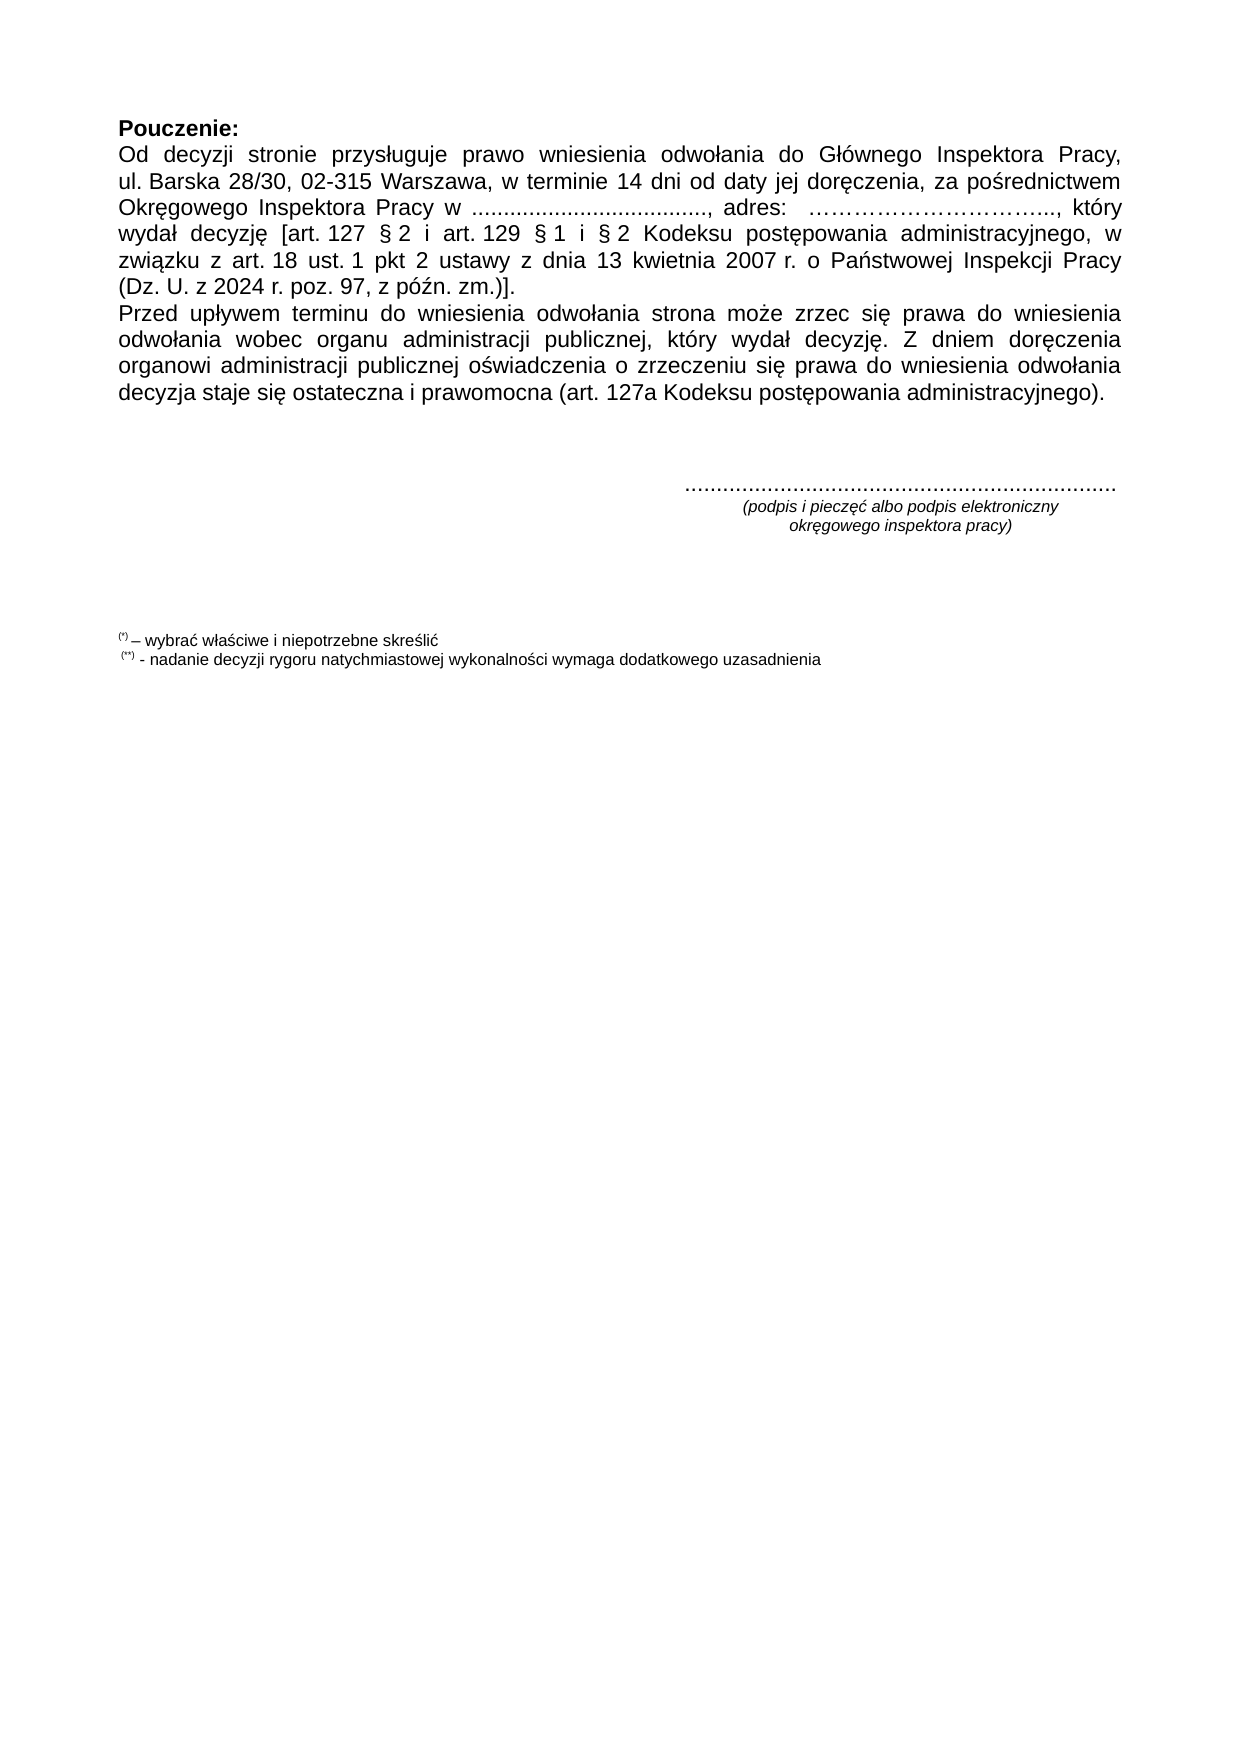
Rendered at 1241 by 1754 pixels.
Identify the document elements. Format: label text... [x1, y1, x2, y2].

text (*) – wybrać właściwe i niepotrzebne skreślić [118, 631, 1122, 650]
text Przed upływem terminu do wniesienia odwołania strona może zrzec się prawa do wniesienia odwołania wobec organu administracji publicznej, który wydał decyzję. Z dniem doręczenia organowi administracji publicznej oświadczenia o zrzeczeniu się prawa do wniesienia odwołania decyzja staje się ostateczna i prawomocna (art. 127a Kodeksu postępowania administracyjnego). [118, 299, 1122, 405]
text .................................................................... [679, 470, 1122, 496]
text (**) - nadanie decyzji rygoru natychmiastowej wykonalności wymaga dodatkowego uzasadnienia [118, 650, 1122, 669]
text Od decyzji stronie przysługuje prawo wniesienia odwołania do Głównego Inspektora Pracy, ul. Barska 28/30, 02-315 Warszawa, w terminie 14 dni od daty jej doręczenia, za pośrednictwem Okręgowego Inspektora Pracy w ....................................., adres: …………………………..., który wydał decyzję [art. 127 § 2 i art. 129 § 1 i § 2 Kodeksu postępowania administracyjnego, w związku z art. 18 ust. 1 pkt 2 ustawy z dnia 13 kwietnia 2007 r. o Państwowej Inspekcji Pracy (Dz. U. z 2024 r. poz. 97, z późn. zm.)]. [118, 141, 1122, 299]
text (podpis i pieczęć albo podpis elektroniczny okręgowego inspektora pracy) [679, 496, 1122, 535]
text Pouczenie: [118, 115, 1122, 141]
